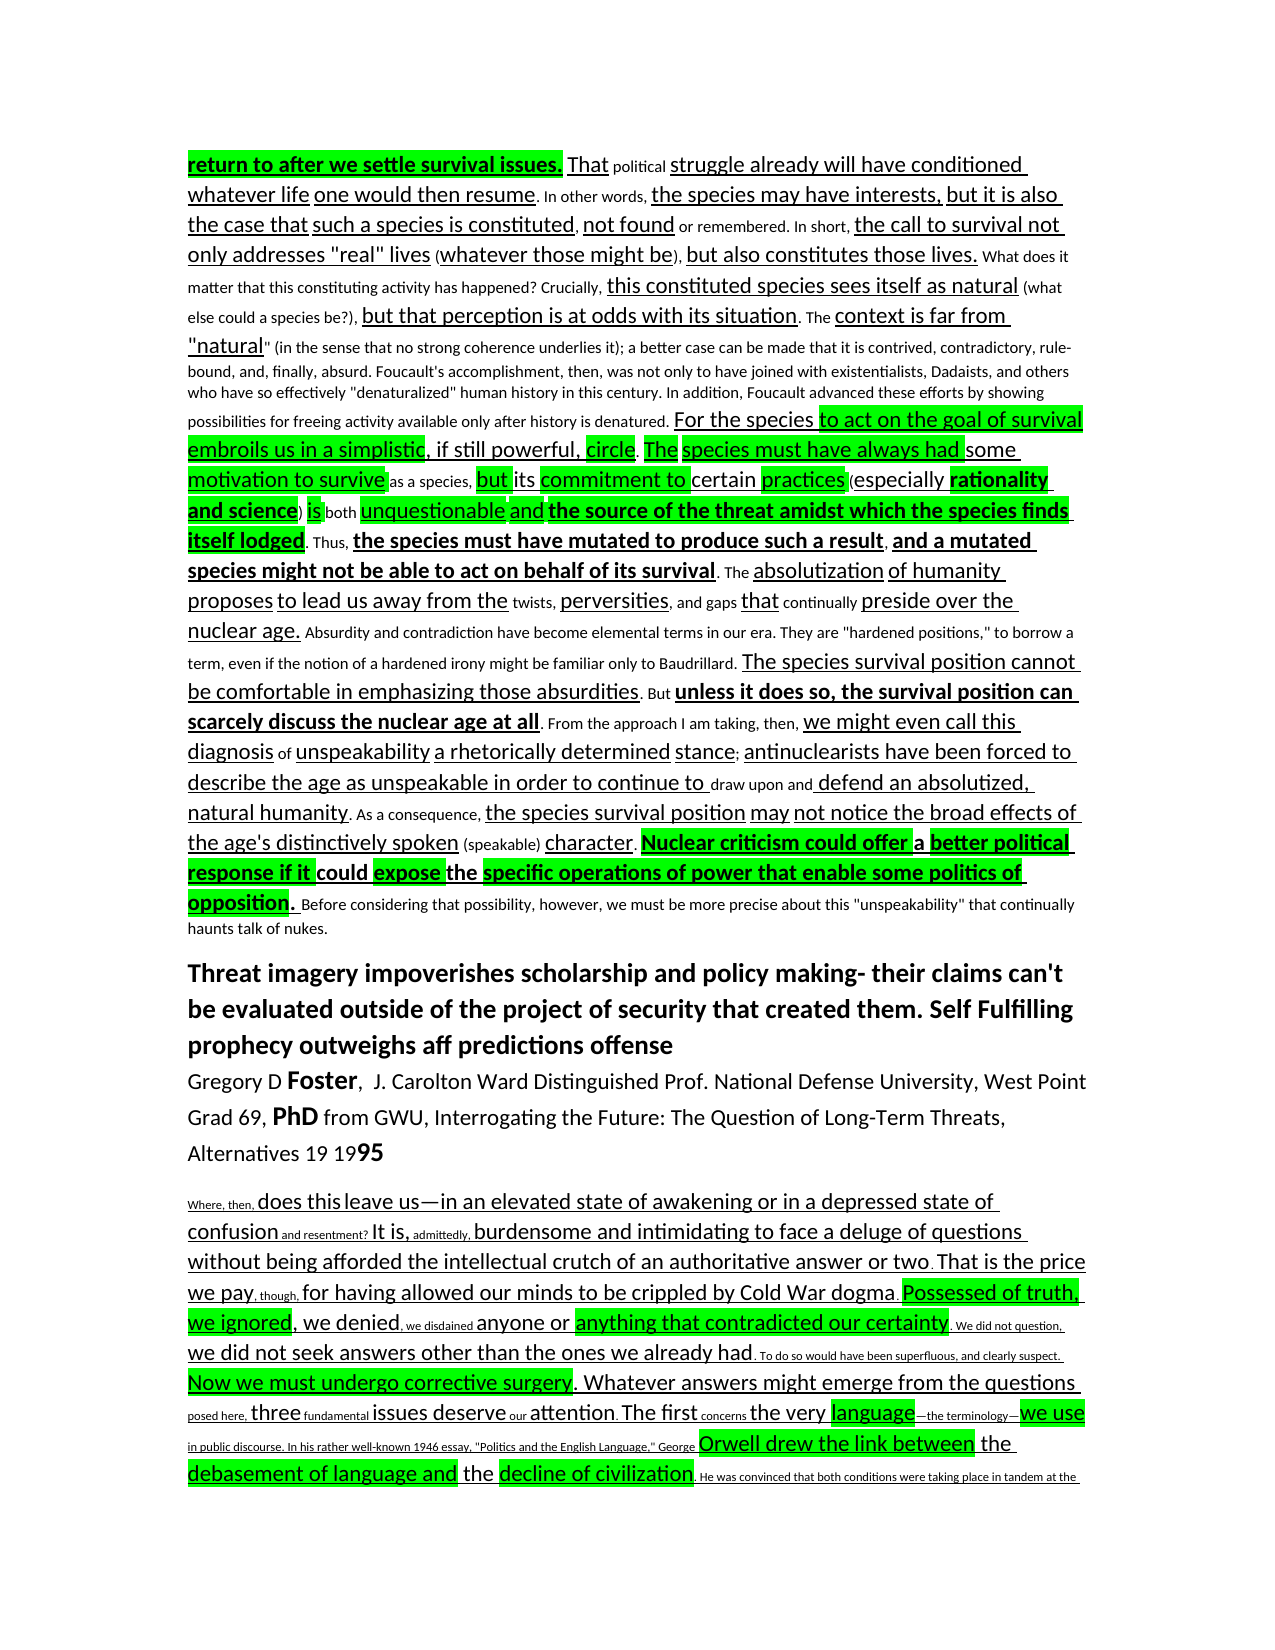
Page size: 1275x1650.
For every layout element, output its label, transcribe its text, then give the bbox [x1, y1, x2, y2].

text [187, 1187, 1087, 1487]
text Gregory D Foster, J. Carolton Ward Distinguished Prof. National Defense University, West Point Grad 69, PhD from GWU, Interrogating the Future: The Question of Long-Term Threats, Alternatives 19 1995 [187, 1063, 1087, 1168]
subtitle Threat imagery impoverishes scholarship and policy making- their claims can't be evaluated outside of the project of security that created them. Self Fulfilling prophecy outweighs aff predictions offense [187, 957, 1087, 1061]
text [187, 150, 1087, 938]
